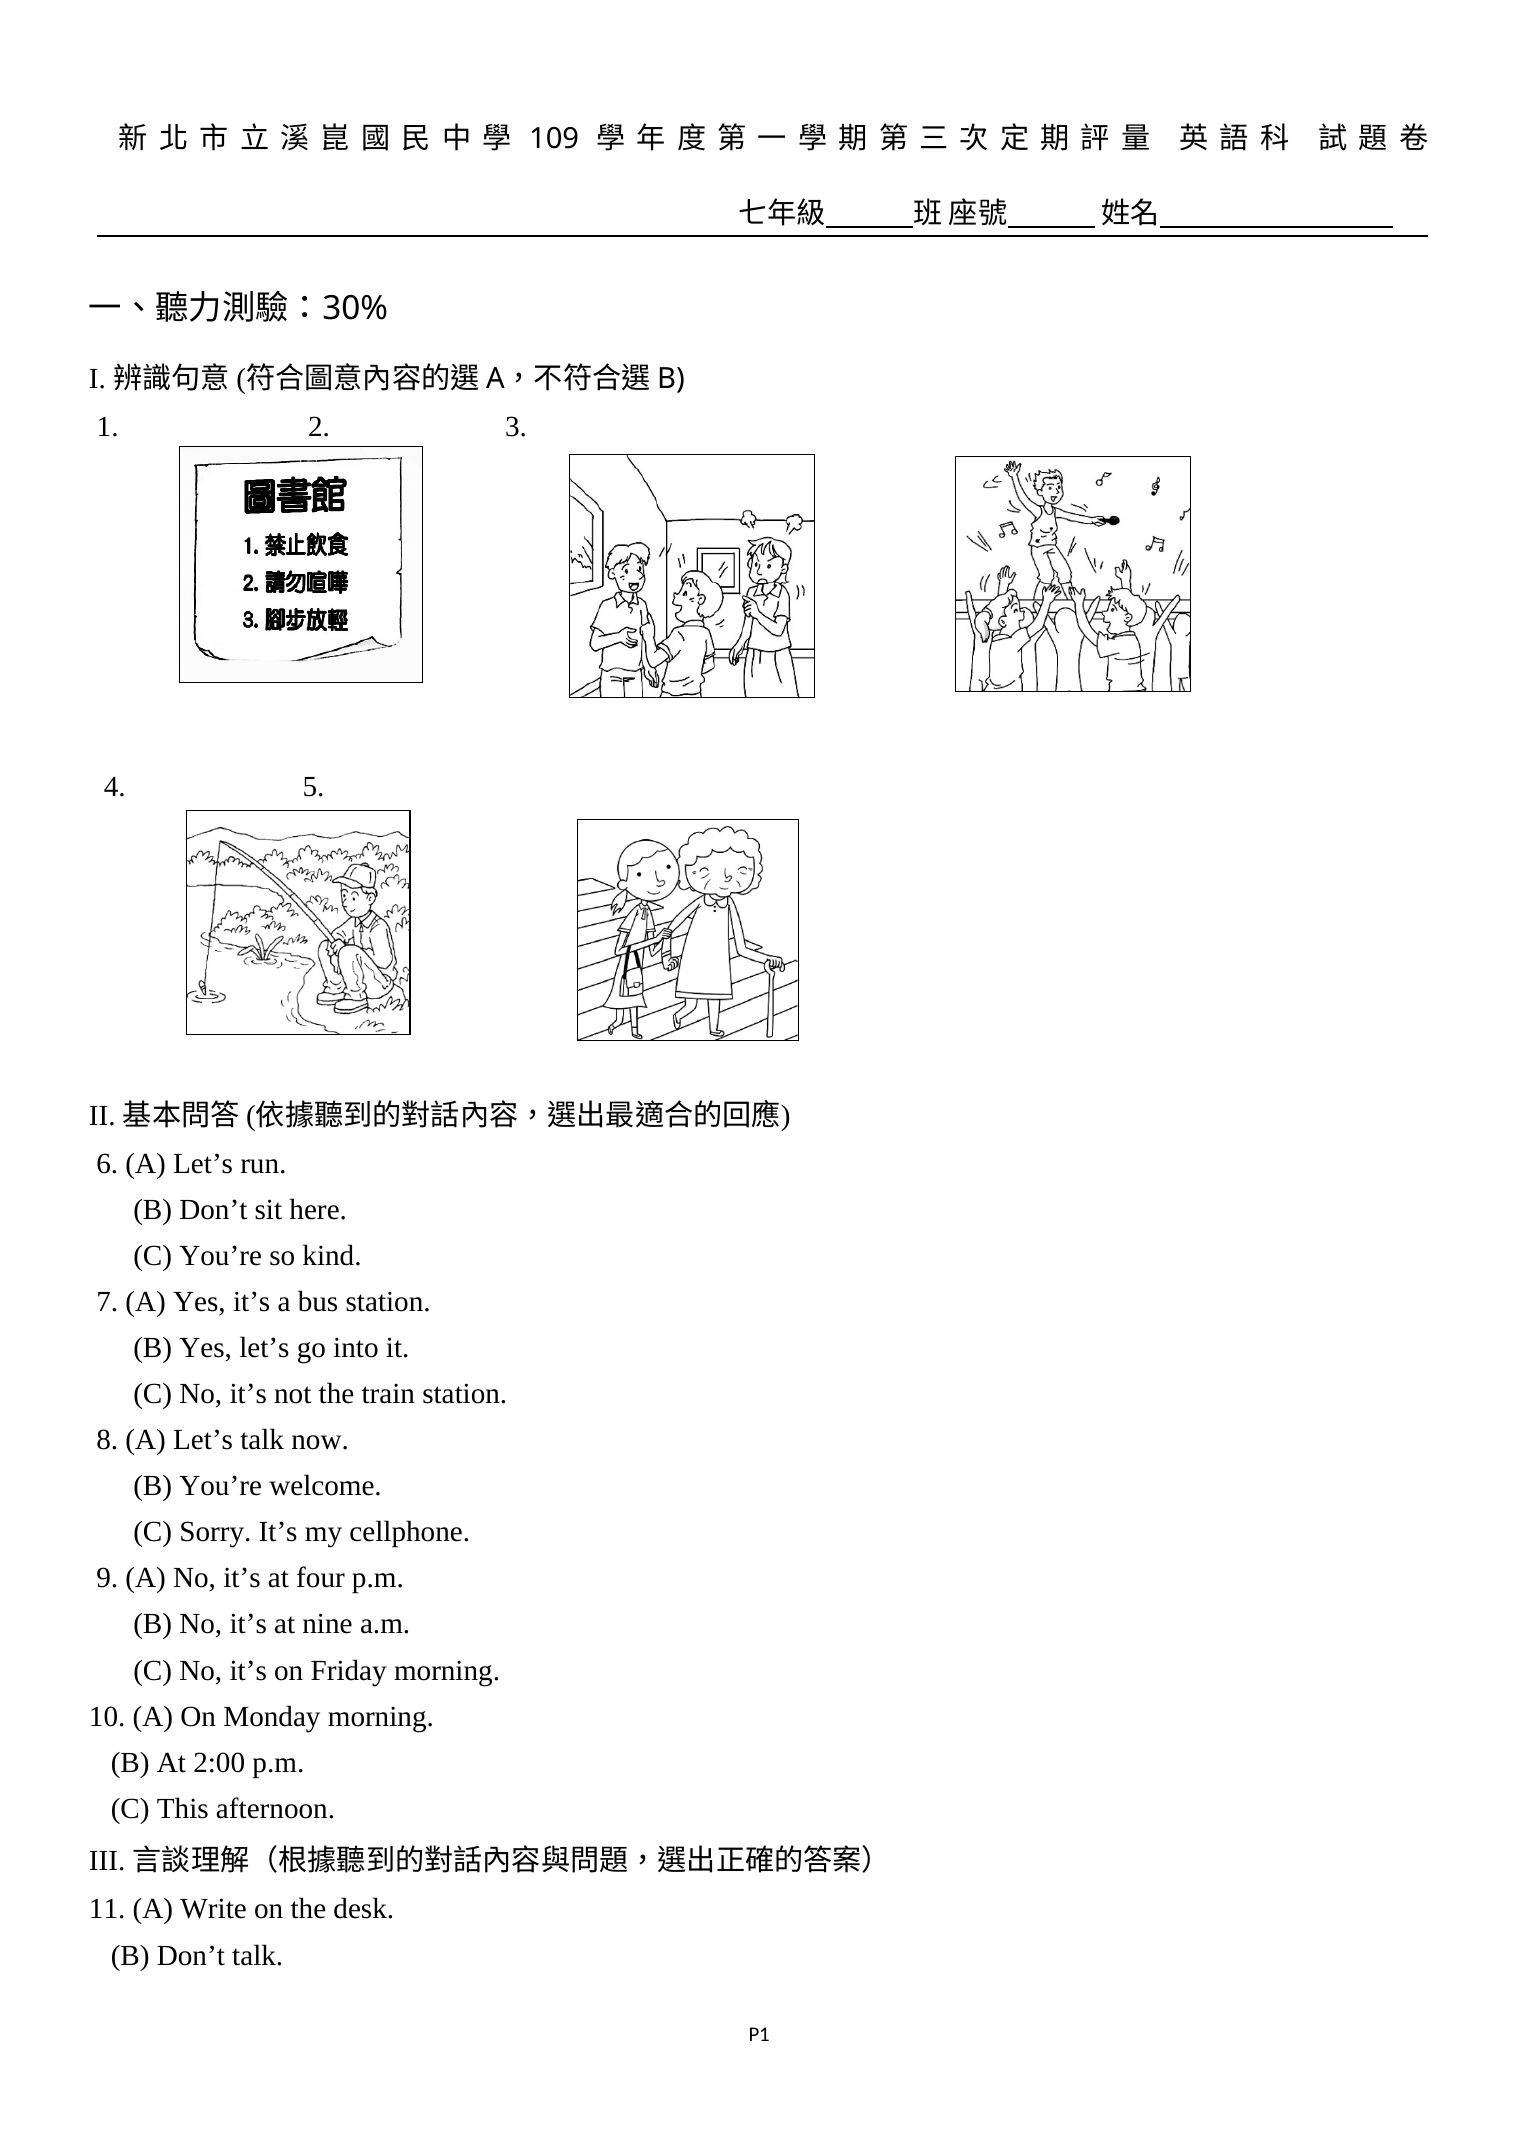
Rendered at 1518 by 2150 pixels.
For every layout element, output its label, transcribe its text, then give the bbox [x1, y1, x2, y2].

text (C) You’re so kind. [89, 1238, 1429, 1272]
text 8. (A) Let’s talk now. [89, 1422, 1429, 1456]
text (C) This afternoon. [89, 1791, 1429, 1824]
text (B) Don’t talk. [89, 1938, 1429, 1971]
picture [180, 447, 422, 682]
text (B) You’re welcome. [89, 1468, 1429, 1502]
picture [187, 811, 409, 1034]
text III. 言談理解（根據聽到的對話內容與問題，選出正確的答案） [89, 1837, 1429, 1879]
text 七年級 班 座號 姓名 [738, 173, 1429, 248]
picture [956, 457, 1190, 691]
text (B) Don’t sit here. [89, 1192, 1429, 1226]
text 新北市立溪崑國民中學109學年度第一學期第三次定期評量 英語科 試題卷 [89, 98, 1429, 173]
text 9. (A) No, it’s at four p.m. [89, 1561, 1429, 1594]
picture [578, 820, 798, 1040]
text (B) No, it’s at nine a.m. [89, 1607, 1429, 1640]
text (C) Sorry. It’s my cellphone. [89, 1514, 1429, 1548]
picture [570, 455, 814, 697]
text 11. (A) Write on the desk. [89, 1892, 1429, 1925]
text II. 基本問答 (依據聽到的對話內容，選出最適合的回應) [89, 1091, 1429, 1134]
text 1. 2. 3. [89, 409, 1429, 443]
text (B) Yes, let’s go into it. [89, 1330, 1429, 1364]
text (C) No, it’s on Friday morning. [89, 1653, 1429, 1686]
text 6. (A) Let’s run. [89, 1146, 1429, 1180]
text (B) At 2:00 p.m. [89, 1745, 1429, 1778]
text 4. 5. [89, 769, 1429, 803]
text (C) No, it’s not the train station. [89, 1376, 1429, 1410]
text 一、聽力測驗：30% [89, 267, 1429, 342]
text I. 辨識句意 (符合圖意內容的選 A，不符合選 B) [89, 355, 1429, 397]
text 10. (A) On Monday morning. [89, 1699, 1429, 1732]
text 7. (A) Yes, it’s a bus station. [89, 1284, 1429, 1318]
